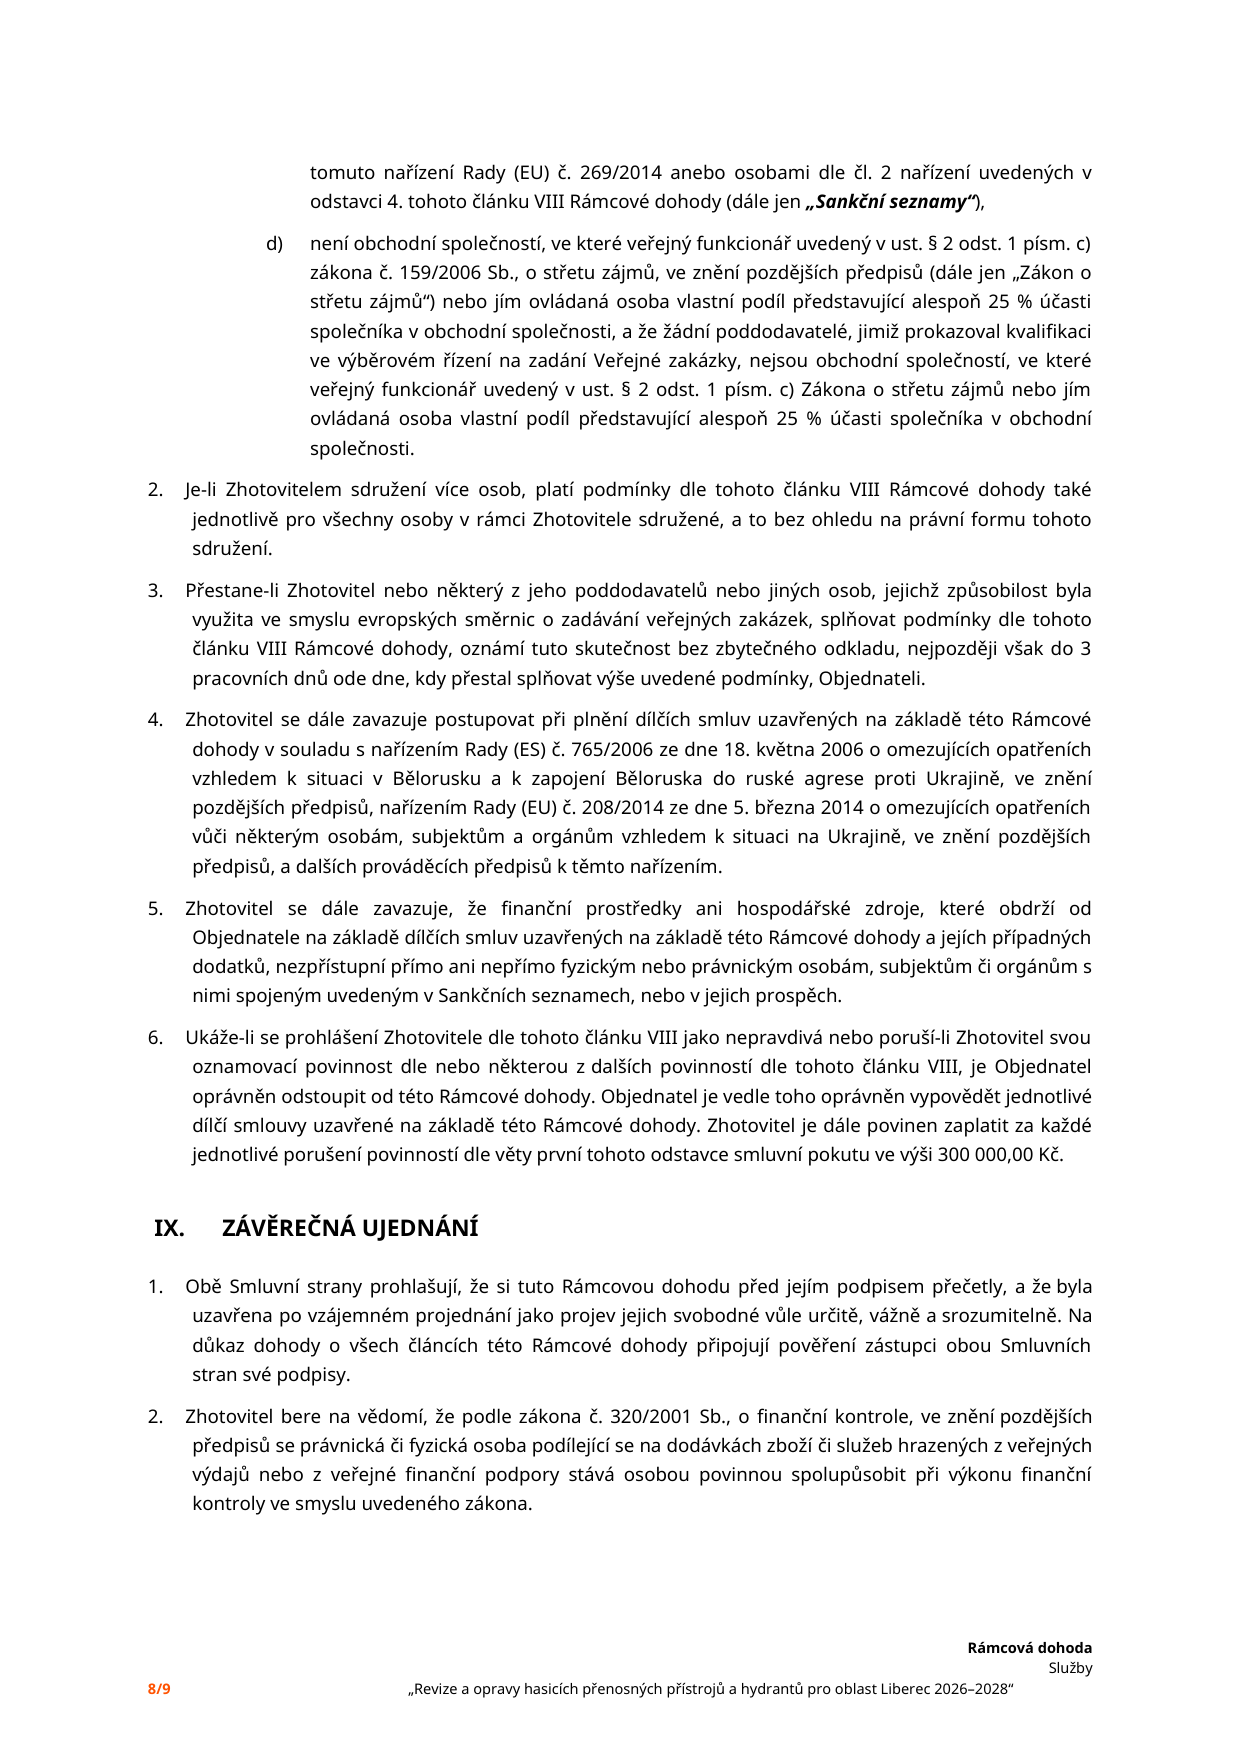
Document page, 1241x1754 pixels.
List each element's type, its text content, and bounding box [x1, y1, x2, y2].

list Obě Smluvní strany prohlašují, že si tuto Rámcovou dohodu před jejím podpisem přečetly, a že byla uzavřena po vzájemném projednání jako projev jejich svobodné vůle určitě, vážně a srozumitelně. Na důkaz dohody o všech článcích této Rámcové dohody připojují pověření zástupci obou Smluvních stran své podpisy. [148, 1273, 1093, 1387]
list Ukáže-li se prohlášení Zhotovitele dle tohoto článku VIII jako nepravdivá nebo poruší-li Zhotovitel svou oznamovací povinnost dle nebo některou z dalších povinností dle tohoto článku VIII, je Objednatel oprávněn odstoupit od této Rámcové dohody. Objednatel je vedle toho oprávněn vypovědět jednotlivé dílčí smlouvy uzavřené na základě této Rámcové dohody. Zhotovitel je dále povinen zaplatit za každé jednotlivé porušení povinností dle věty první tohoto odstavce smluvní pokutu ve výši 300 000,00 Kč. [148, 1024, 1093, 1167]
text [266, 159, 1093, 214]
list Zhotovitel se dále zavazuje, že finanční prostředky ani hospodářské zdroje, které obdrží od Objednatele na základě dílčích smluv uzavřených na základě této Rámcové dohody a jejích případných dodatků, nezpřístupní přímo ani nepřímo fyzickým nebo právnickým osobám, subjektům či orgánům s nimi spojeným uvedeným v Sankčních seznamech, nebo v jejich prospěch. [148, 895, 1093, 1008]
list Zhotovitel se dále zavazuje postupovat při plnění dílčích smluv uzavřených na základě této Rámcové dohody v souladu s nařízením Rady (ES) č. 765/2006 ze dne 18. května 2006 o omezujících opatřeních vzhledem k situaci v Bělorusku a k zapojení Běloruska do ruské agrese proti Ukrajině, ve znění pozdějších předpisů, nařízením Rady (EU) č. 208/2014 ze dne 5. března 2014 o omezujících opatřeních vůči některým osobám, subjektům a orgánům vzhledem k situaci na Ukrajině, ve znění pozdějších předpisů, a dalších prováděcích předpisů k těmto nařízením. [148, 707, 1093, 878]
list Zhotovitel bere na vědomí, že podle zákona č. 320/2001 Sb., o finanční kontrole, ve znění pozdějších předpisů se právnická či fyzická osoba podílející se na dodávkách zboží či služeb hrazených z veřejných výdajů nebo z veřejné finanční podpory stává osobou povinnou spolupůsobit při výkonu finanční kontroly ve smyslu uvedeného zákona. [148, 1403, 1093, 1516]
list Přestane-li Zhotovitel nebo některý z jeho poddodavatelů nebo jiných osob, jejichž způsobilost byla využita ve smyslu evropských směrnic o zadávání veřejných zakázek, splňovat podmínky dle tohoto článku VIII Rámcové dohody, oznámí tuto skutečnost bez zbytečného odkladu, nejpozději však do 3 pracovních dnů ode dne, kdy přestal splňovat výše uvedené podmínky, Objednateli. [148, 577, 1093, 690]
list Je-li Zhotovitelem sdružení více osob, platí podmínky dle tohoto článku VIII Rámcové dohody také jednotlivě pro všechny osoby v rámci Zhotovitele sdružené, a to bez ohledu na právní formu tohoto sdružení. [148, 477, 1093, 561]
text není obchodní společností, ve které veřejný funkcionář uvedený v ust. § 2 odst. 1 písm. c) zákona č. 159/2006 Sb., o střetu zájmů, ve znění pozdějších předpisů (dále jen „Zákon o střetu zájmů“) nebo jím ovládaná osoba vlastní podíl představující alespoň 25 % účasti společníka v obchodní společnosti, a že žádní poddodavatelé, jimiž prokazoval kvalifikaci ve výběrovém řízení na zadání Veřejné zakázky, nejsou obchodní společností, ve které veřejný funkcionář uvedený v ust. § 2 odst. 1 písm. c) Zákona o střetu zájmů nebo jím ovládaná osoba vlastní podíl představující alespoň 25 % účasti společníka v obchodní společnosti. [266, 230, 1093, 461]
list ZÁVĚREČNÁ UJEDNÁNÍ [185, 1212, 1093, 1244]
